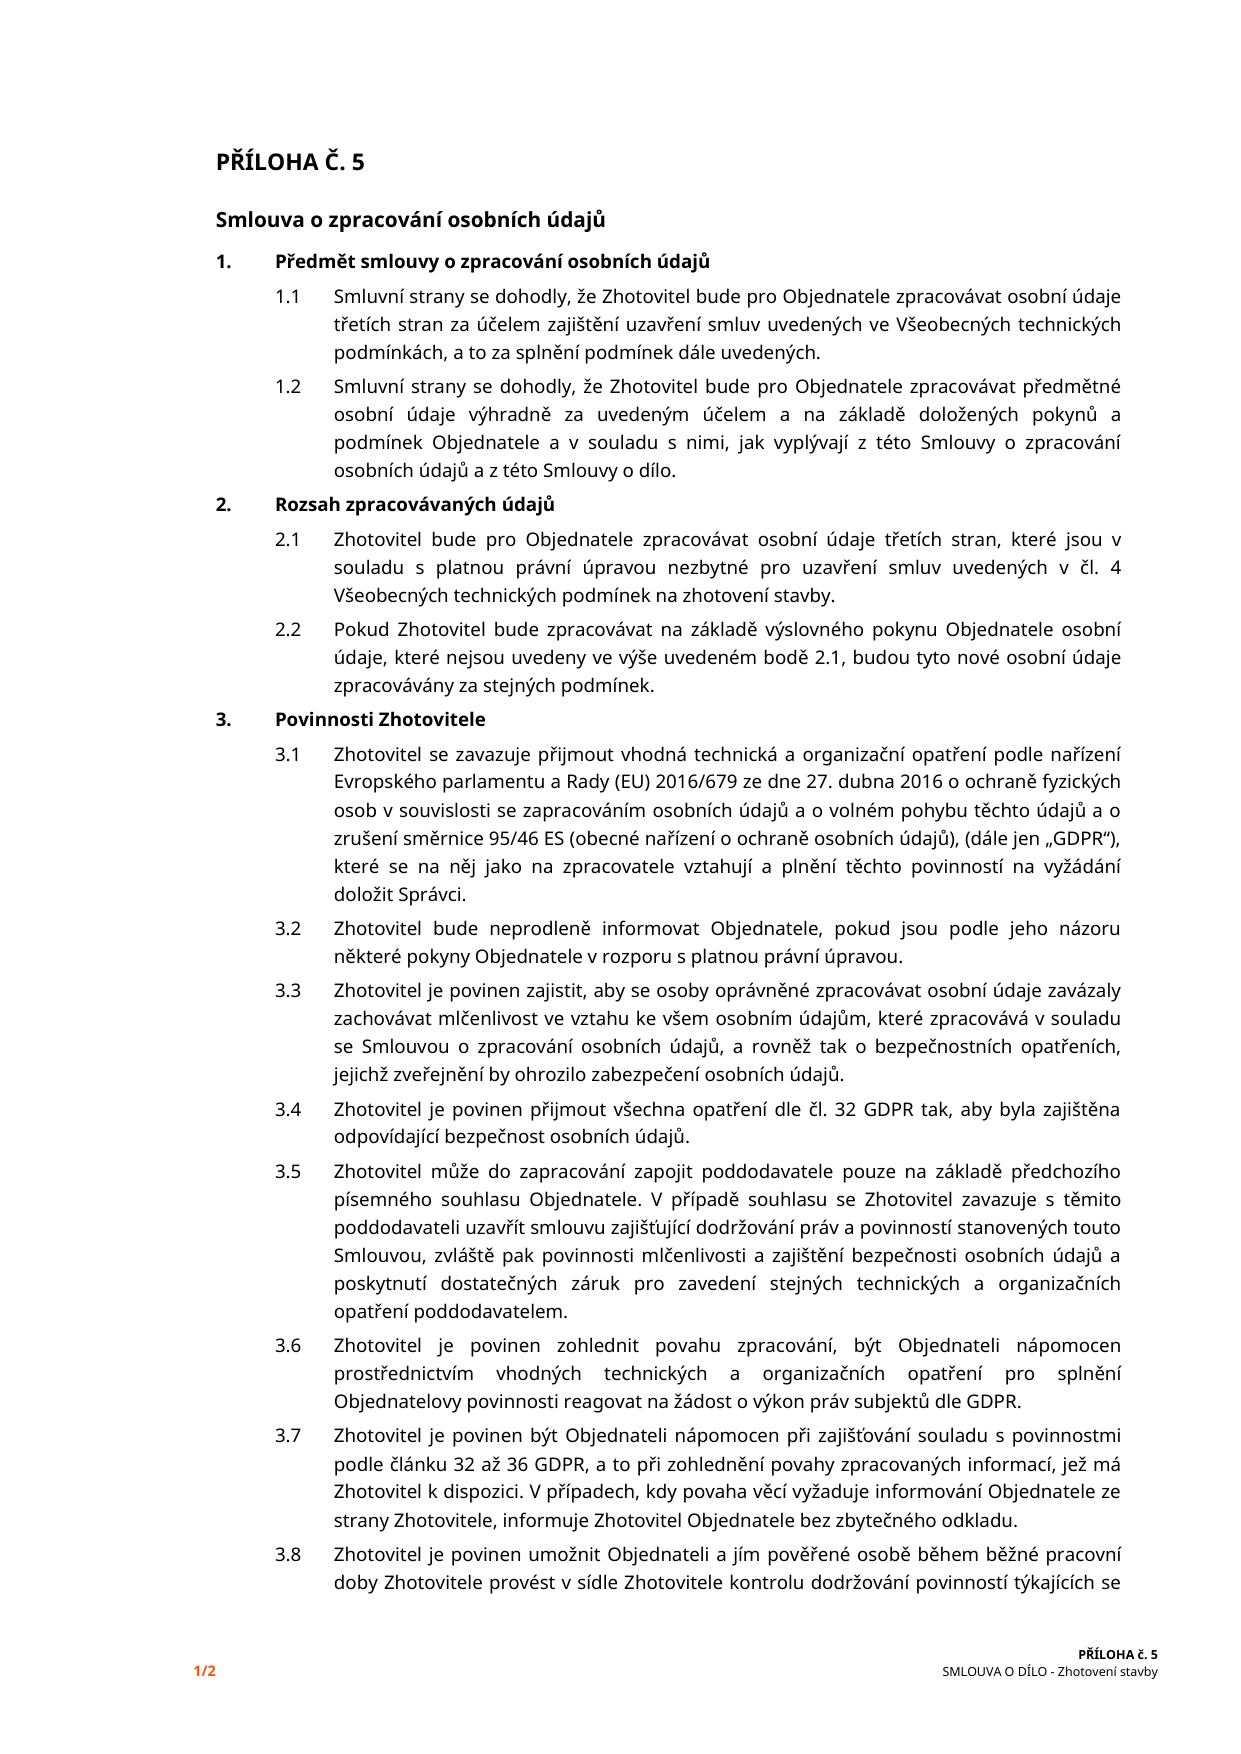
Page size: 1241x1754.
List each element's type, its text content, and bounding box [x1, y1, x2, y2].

list Zhotovitel je povinen zohlednit povahu zpracování, být Objednateli nápomocen prostřednictvím vhodných technických a organizačních opatření pro splnění Objednatelovy povinnosti reagovat na žádost o výkon práv subjektů dle GDPR. [275, 1332, 1122, 1414]
list Zhotovitel je povinen přijmout všechna opatření dle čl. 32 GDPR tak, aby byla zajištěna odpovídající bezpečnost osobních údajů. [275, 1096, 1122, 1149]
list Smluvní strany se dohodly, že Zhotovitel bude pro Objednatele zpracovávat předmětné osobní údaje výhradně za uvedeným účelem a na základě doložených pokynů a podmínek Objednatele a v souladu s nimi, jak vyplývají z této Smlouvy o zpracování osobních údajů a z této Smlouvy o dílo. [275, 373, 1122, 483]
text Smlouva o zpracování osobních údajů [216, 205, 1122, 233]
text Příloha č. 5 [216, 146, 1122, 177]
list Zhotovitel může do zapracování zapojit poddodavatele pouze na základě předchozího písemného souhlasu Objednatele. V případě souhlasu se Zhotovitel zavazuje s těmito poddodavateli uzavřít smlouvu zajišťující dodržování práv a povinností stanovených touto Smlouvou, zvláště pak povinnosti mlčenlivosti a zajištění bezpečnosti osobních údajů a poskytnutí dostatečných záruk pro zavedení stejných technických a organizačních opatření poddodavatelem. [275, 1158, 1122, 1324]
list Zhotovitel se zavazuje přijmout vhodná technická a organizační opatření podle nařízení Evropského parlamentu a Rady (EU) 2016/679 ze dne 27. dubna 2016 o ochraně fyzických osob v souvislosti se zapracováním osobních údajů a o volném pohybu těchto údajů a o zrušení směrnice 95/46 ES (obecné nařízení o ochraně osobních údajů), (dále jen „GDPR“), které se na něj jako na zpracovatele vztahují a plnění těchto povinností na vyžádání doložit Správci. [275, 741, 1122, 906]
list Smluvní strany se dohodly, že Zhotovitel bude pro Objednatele zpracovávat osobní údaje třetích stran za účelem zajištění uzavření smluv uvedených ve Všeobecných technických podmínkách, a to za splnění podmínek dále uvedených. [275, 283, 1122, 364]
list Zhotovitel bude pro Objednatele zpracovávat osobní údaje třetích stran, které jsou v souladu s platnou právní úpravou nezbytné pro uzavření smluv uvedených v čl. 4 Všeobecných technických podmínek na zhotovení stavby. [275, 526, 1122, 607]
list Zhotovitel je povinen zajistit, aby se osoby oprávněné zpracovávat osobní údaje zavázaly zachovávat mlčenlivost ve vztahu ke všem osobním údajům, které zpracovává v souladu se Smlouvou o zpracování osobních údajů, a rovněž tak o bezpečnostních opatřeních, jejichž zveřejnění by ohrozilo zabezpečení osobních údajů. [275, 977, 1122, 1087]
list Rozsah zpracovávaných údajů [216, 492, 1122, 517]
list Zhotovitel je povinen být Objednateli nápomocen při zajišťování souladu s povinnostmi podle článku 32 až 36 GDPR, a to při zohlednění povahy zpracovaných informací, jež má Zhotovitel k dispozici. V případech, kdy povaha věcí vyžaduje informování Objednatele ze strany Zhotovitele, informuje Zhotovitel Objednatele bez zbytečného odkladu. [275, 1423, 1122, 1532]
list Předmět smlouvy o zpracování osobních údajů [216, 249, 1122, 274]
list Pokud Zhotovitel bude zpracovávat na základě výslovného pokynu Objednatele osobní údaje, které nejsou uvedeny ve výše uvedeném bodě 2.1, budou tyto nové osobní údaje zpracovávány za stejných podmínek. [275, 616, 1122, 698]
list Povinnosti Zhotovitele [216, 707, 1122, 732]
list Zhotovitel bude neprodleně informovat Objednatele, pokud jsou podle jeho názoru některé pokyny Objednatele v rozporu s platnou právní úpravou. [275, 915, 1122, 969]
